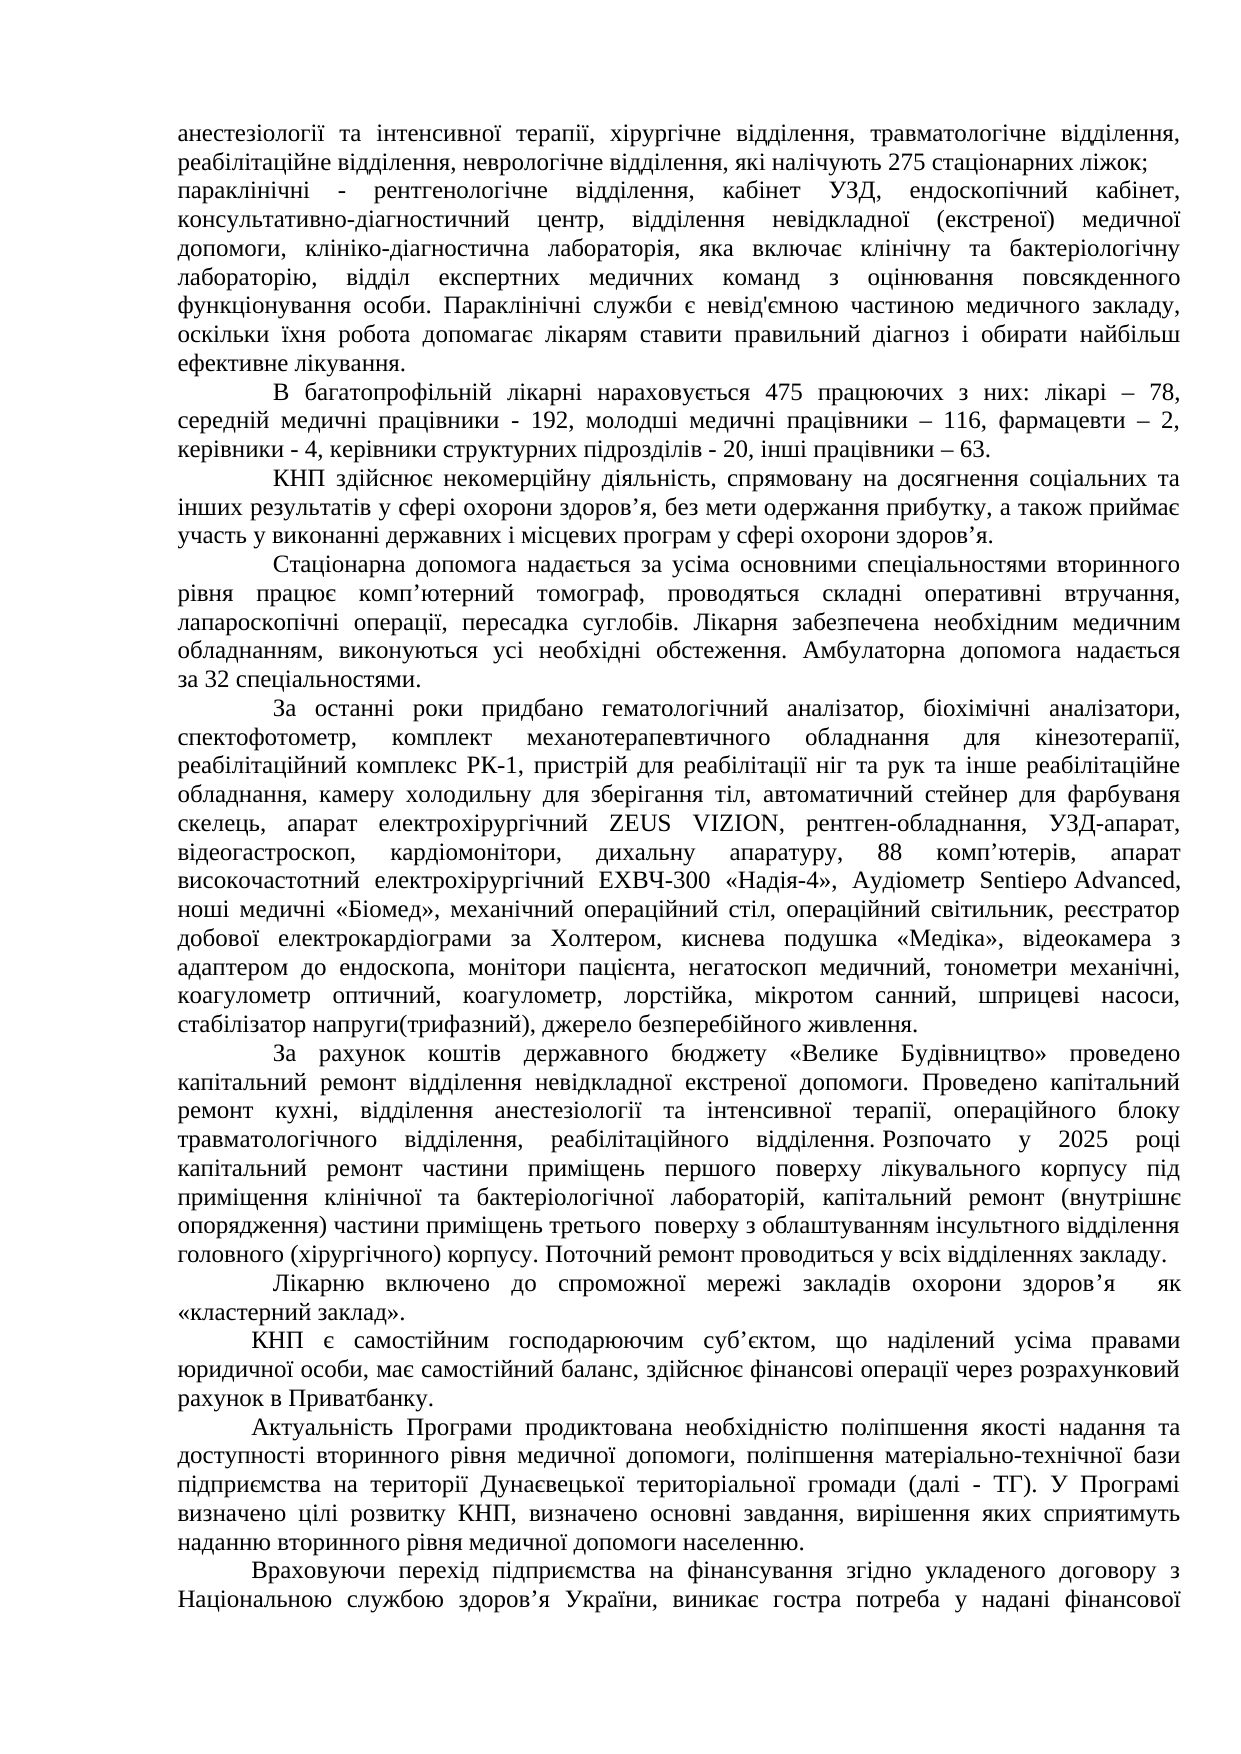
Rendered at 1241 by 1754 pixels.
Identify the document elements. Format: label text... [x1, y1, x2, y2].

text Стаціонарна допомога надається за усіма основними спеціальностями вторинного рівня працює комп’ютерний томограф, проводяться складні оперативні втручання, лапароскопічні операції, пересадка суглобів. Лікарня забезпечена необхідним медичним обладнанням, виконуються усі необхідні обстеження. Амбулаторна допомога надається за 32 спеціальностями. [177, 549, 1181, 693]
text Лікарню включено до спроможної мережі закладів охорони здоров’я як «кластерний заклад». [177, 1268, 1181, 1326]
text За рахунок коштів державного бюджету «Велике Будівництво» проведено капітальний ремонт відділення невідкладної екстреної допомоги. Проведено капітальний ремонт кухні, відділення анестезіології та інтенсивної терапії, операційного блоку травматологічного відділення, реабілітаційного відділення. Розпочато у 2025 році капітальний ремонт частини приміщень першого поверху лікувального корпусу під приміщення клінічної та бактеріологічної лабораторій, капітальний ремонт (внутрішнє опорядження) частини приміщень третього поверху з облаштуванням інсультного відділення головного (хірургічного) корпусу. Поточний ремонт проводиться у всіх відділеннях закладу. [177, 1038, 1181, 1268]
text КНП здійснює некомерційну діяльність, спрямовану на досягнення соціальних та інших результатів у сфері охорони здоров’я, без мети одержання прибутку, а також приймає участь у виконанні державних і місцевих програм у сфері охорони здоров’я. [177, 463, 1181, 549]
text За останні роки придбано гематологічний аналізатор, біохімічні аналізатори, спектофотометр, комплект механотерапевтичного обладнання для кінезотерапії, реабілітаційний комплекс РК-1, пристрій для реабілітації ніг та рук та інше реабілітаційне обладнання, камеру холодильну для зберігання тіл, автоматичний стейнер для фарбуваня скелець, апарат електрохірургічний ZEUS VIZION, рентген-обладнання, УЗД-апарат, відеогастроскоп, кардіомонітори, дихальну апаратуру, 88 комп’ютерів, апарат високочастотний електрохірургічний ЕХВЧ-300 «Надія-4», Аудіометр Sentiepo Advanced, ноші медичні «Біомед», механічний операційний стіл, операційний світильник, реєстратор добової електрокардіограми за Холтером, киснева подушка «Медіка», відеокамера з адаптером до ендоскопа, монітори пацієнта, негатоскоп медичний, тонометри механічні, коагулометр оптичний, коагулометр, лорстійка, мікротом санний, шприцеві насоси, стабілізатор напруги(трифазний), джерело безперебійного живлення. [177, 693, 1181, 1038]
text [177, 1556, 1181, 1613]
text В багатопрофільній лікарні нараховується 475 працюючих з них: лікарі – 78, середній медичні працівники - 192, молодші медичні працівники – 116, фармацевти – 2, керівники - 4, керівники структурних підрозділів - 20, інші працівники – 63. [177, 377, 1181, 463]
text параклінічні - рентгенологічне відділення, кабінет УЗД, ендоскопічний кабінет, консультативно-діагностичний центр, відділення невідкладної (екстреної) медичної допомоги, клініко-діагностична лабораторія, яка включає клінічну та бактеріологічну лабораторію, відділ експертних медичних команд з оцінювання повсякденного функціонування особи. Параклінічні служби є невід'ємною частиною медичного закладу, оскільки їхня робота допомагає лікарям ставити правильний діагноз і обирати найбільш ефективне лікування. [177, 176, 1181, 377]
text КНП є самостійним господарюючим суб’єктом, що наділений усіма правами юридичної особи, має самостійний баланс, здійснює фінансові операції через розрахунковий рахунок в Приватбанку. [177, 1326, 1181, 1412]
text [177, 118, 1181, 176]
text Актуальність Програми продиктована необхідністю поліпшення якості надання та доступності вторинного рівня медичної допомоги, поліпшення матеріально-технічної бази підприємства на території Дунаєвецької територіальної громади (далі - ТГ). У Програмі визначено цілі розвитку КНП, визначено основні завдання, вирішення яких сприятимуть наданню вторинного рівня медичної допомоги населенню. [177, 1412, 1181, 1556]
